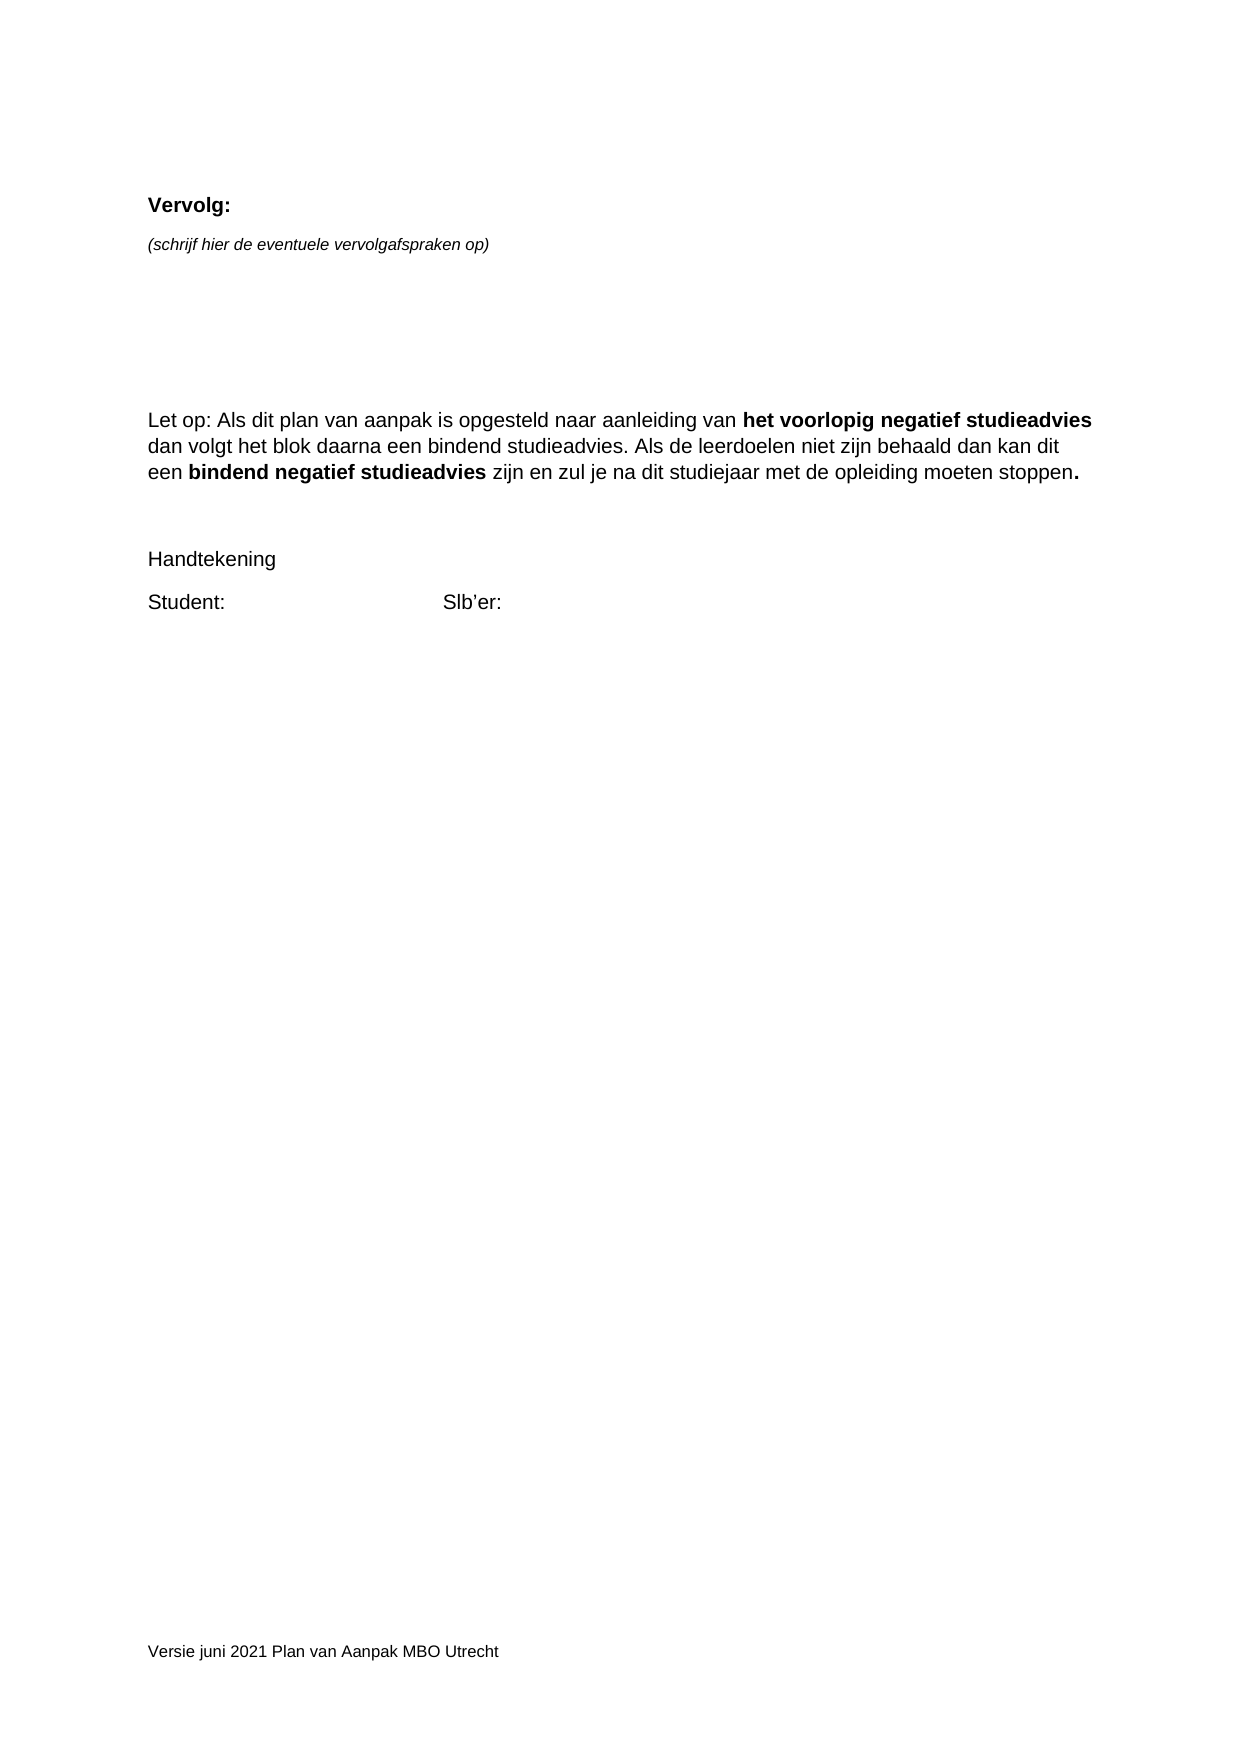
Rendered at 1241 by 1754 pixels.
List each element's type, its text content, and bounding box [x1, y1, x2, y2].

text Let op: Als dit plan van aanpak is opgesteld naar aanleiding van het voorlopig negatief studieadvies dan volgt het blok daarna een bindend studieadvies. Als de leerdoelen niet zijn behaald dan kan dit een bindend negatief studieadvies zijn en zul je na dit studiejaar met de opleiding moeten stoppen. [148, 408, 1093, 483]
text Vervolg: [148, 193, 1093, 217]
text (schrijf hier de eventuele vervolgafspraken op) [148, 235, 1093, 254]
text Handtekening [148, 547, 1093, 571]
text Student: Slb’er: [148, 589, 1093, 613]
